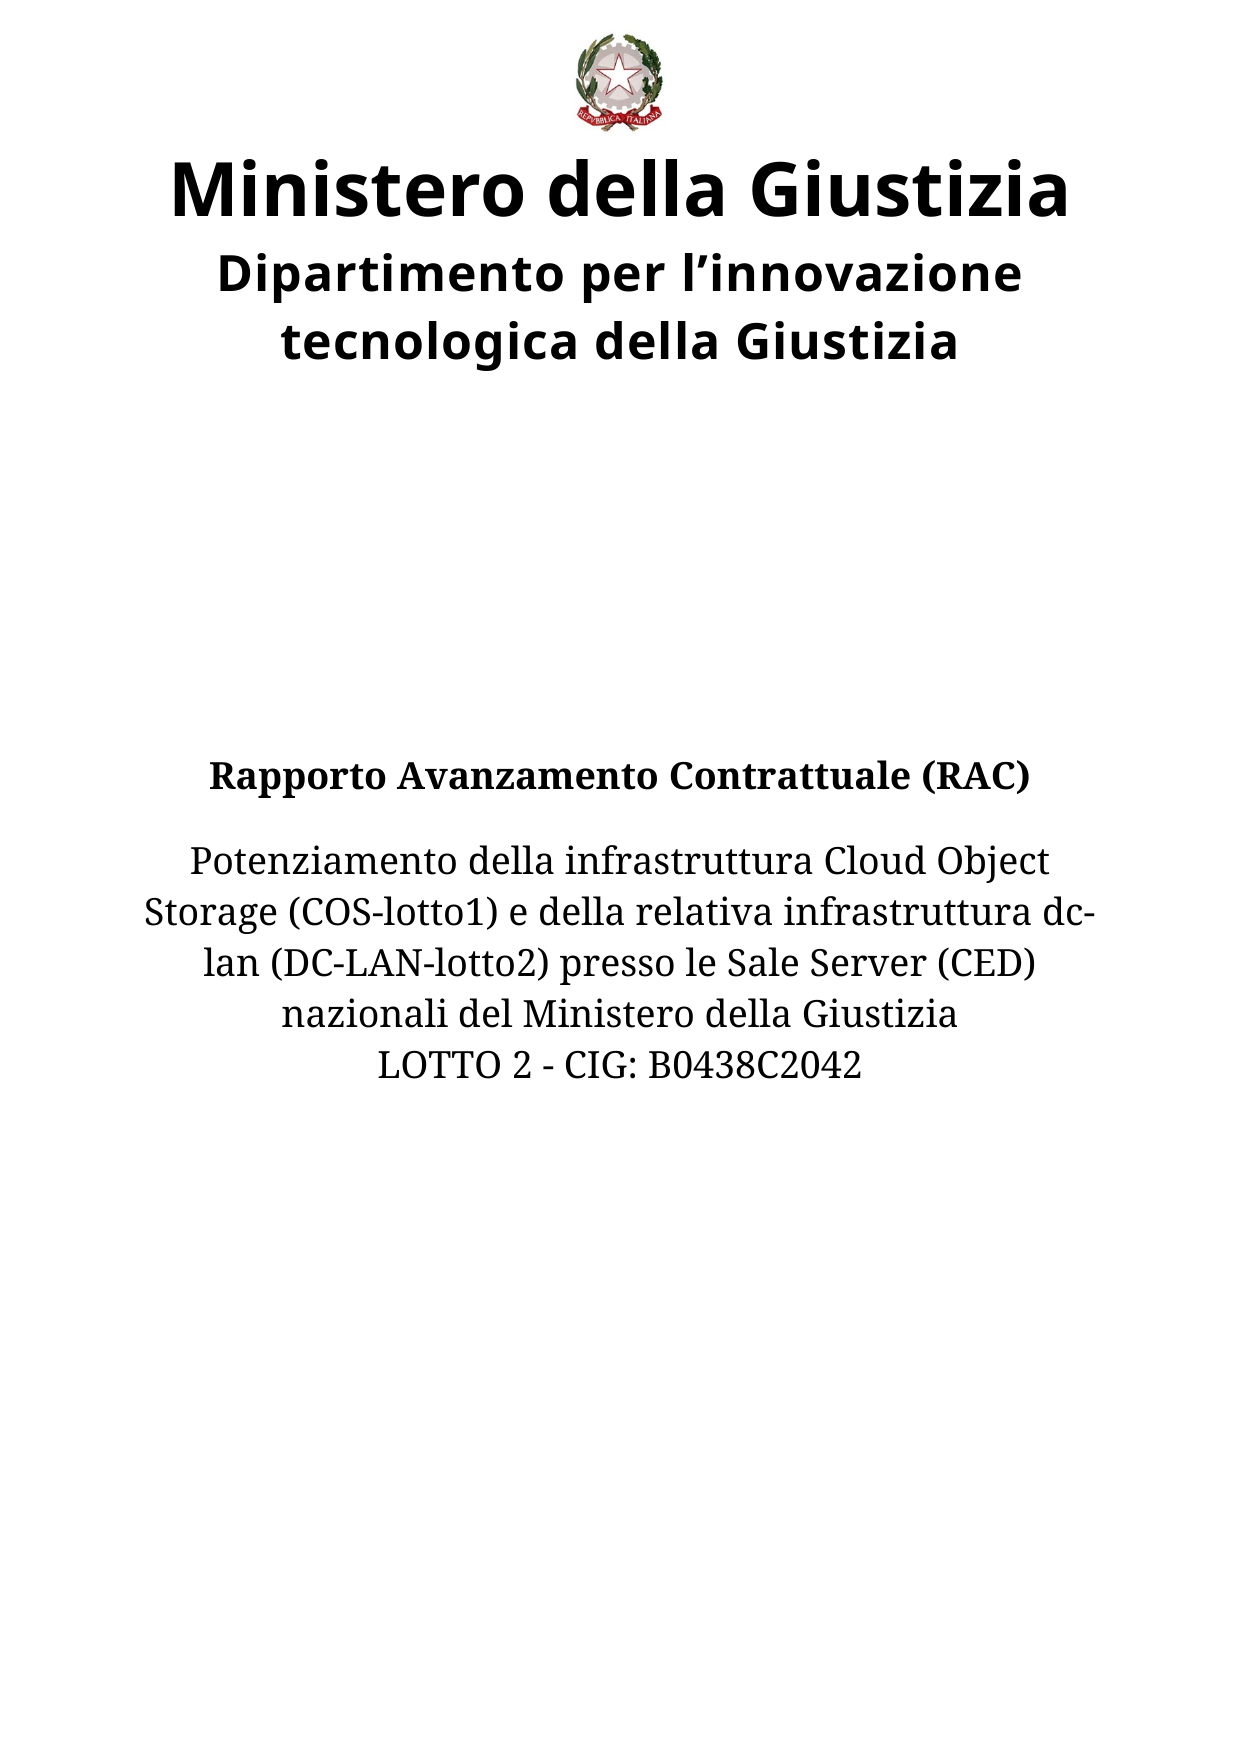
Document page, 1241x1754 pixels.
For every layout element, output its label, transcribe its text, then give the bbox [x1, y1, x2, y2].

text Rapporto Avanzamento Contrattuale (RAC) [118, 749, 1122, 800]
text LOTTO 2 - CIG: B0438C2042 [118, 1038, 1122, 1089]
picture [572, 29, 668, 136]
text Potenziamento della infrastruttura Cloud Object Storage (COS-lotto1) e della relativa infrastruttura dc-lan (DC-LAN-lotto2) presso le Sale Server (CED) nazionali del Ministero della Giustizia [118, 834, 1122, 1038]
